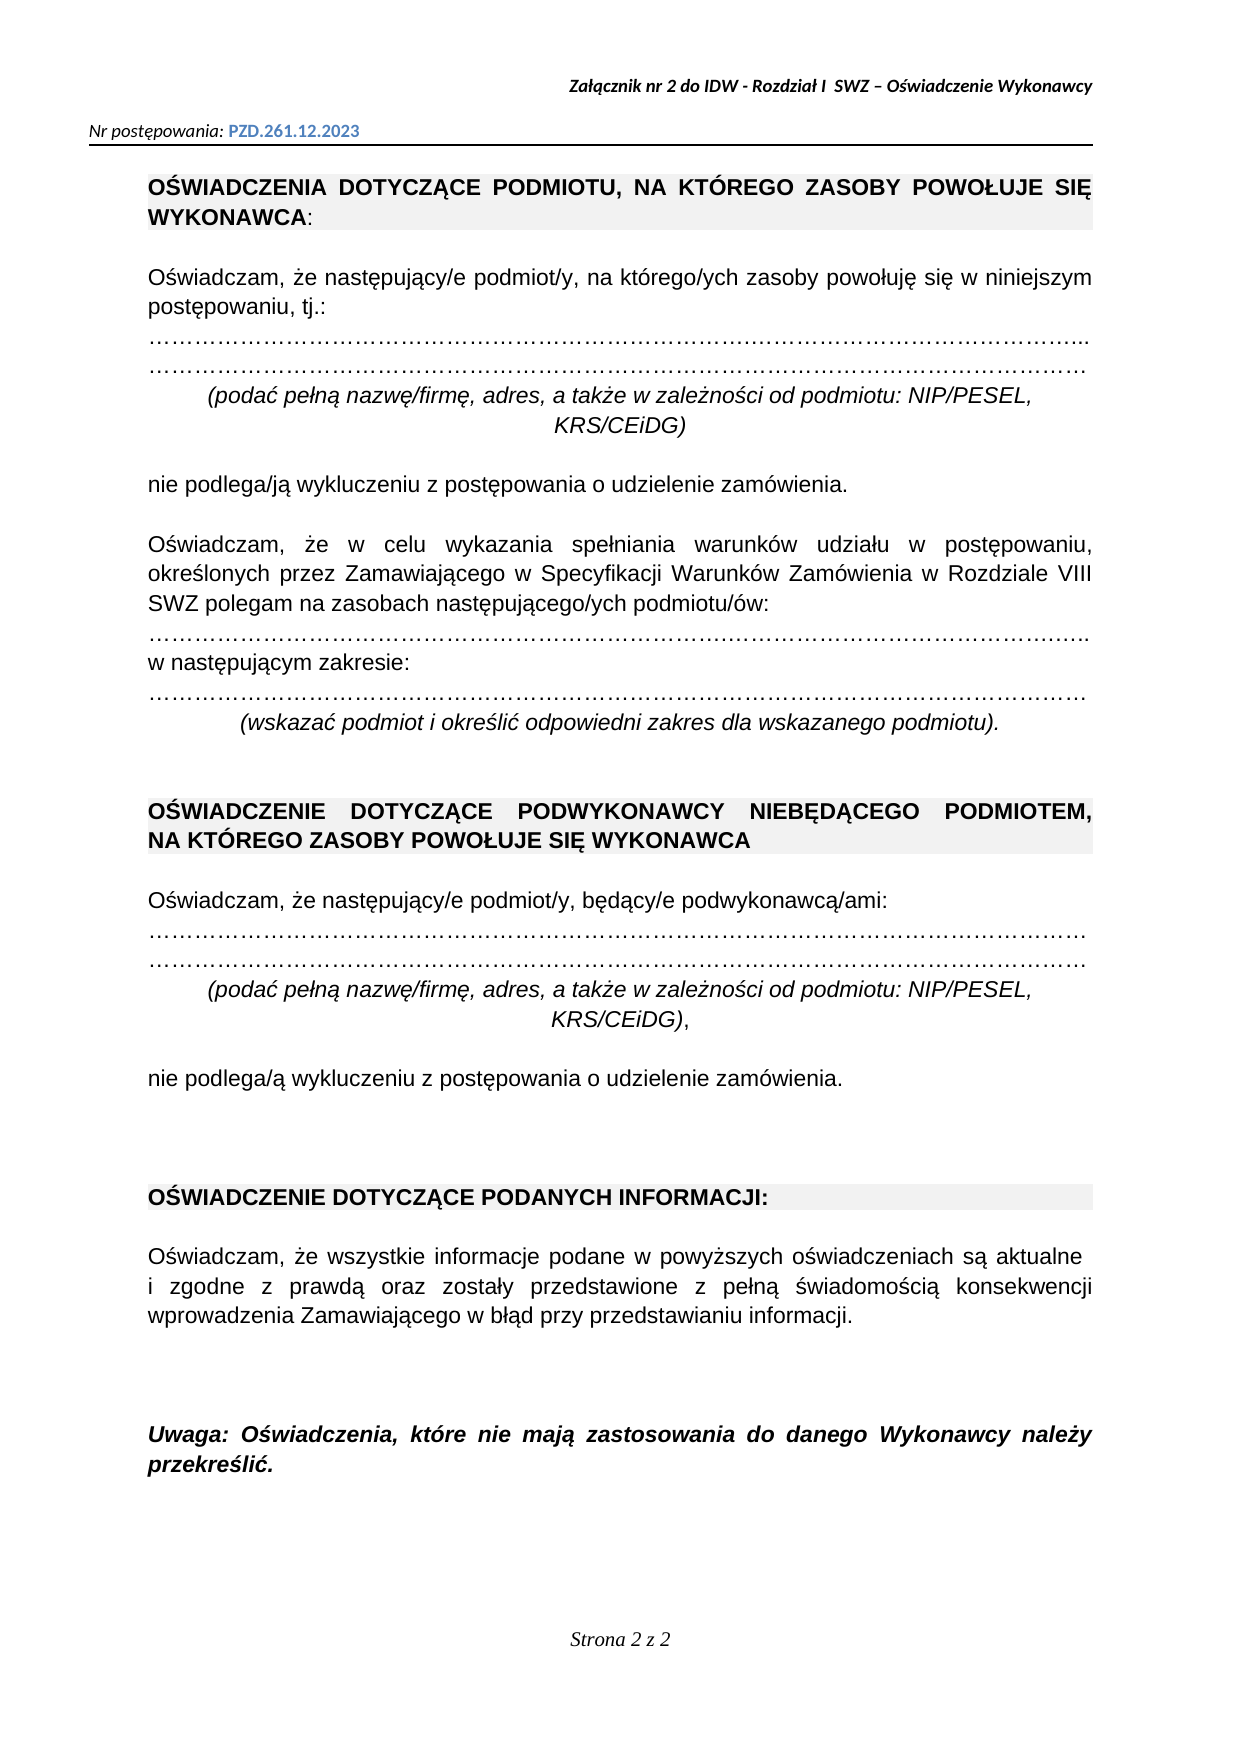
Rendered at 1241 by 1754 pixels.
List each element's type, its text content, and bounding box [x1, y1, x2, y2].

text Oświadczam, że następujący/e podmiot/y, na którego/ych zasoby powołuję się w niniejszym postępowaniu, tj.: [148, 263, 1093, 319]
text ………………………………………………………………….…………………………………….….. [148, 620, 1093, 646]
text (podać pełną nazwę/firmę, adres, a także w zależności od podmiotu: NIP/PESEL, KRS/CEiDG), [148, 976, 1093, 1032]
text …………………………………………………………………….……………………………………... [148, 323, 1093, 349]
text Uwaga: Oświadczenia, które nie mają zastosowania do danego Wykonawcy należy przekreślić. [148, 1421, 1093, 1477]
text …………………………………………………………………………………………………………… [148, 352, 1093, 379]
text Oświadczam, że w celu wykazania spełniania warunków udziału w postępowaniu, określonych przez Zamawiającego w Specyfikacji Warunków Zamówienia w Rozdziale VIII SWZ polegam na zasobach następującego/ych podmiotu/ów: [148, 531, 1093, 616]
text nie podlega/ą wykluczeniu z postępowania o udzielenie zamówienia. [148, 1065, 1093, 1091]
text …………………………………………………………………………………………………………… [148, 679, 1093, 705]
text w następującym zakresie: [148, 649, 1093, 676]
text OŚWIADCZENIE DOTYCZĄCE PODANYCH INFORMACJI: [148, 1184, 1093, 1210]
text OŚWIADCZENIE DOTYCZĄCE PODWYKONAWCY NIEBĘDĄCEGO PODMIOTEM, NA KTÓREGO ZASOBY POWOŁUJE SIĘ WYKONAWCA [148, 798, 1093, 854]
text …………………………………………………………………………………………………………… [148, 946, 1093, 973]
text …………………………………………………………………………………………………………… [148, 917, 1093, 943]
text OŚWIADCZENIA DOTYCZĄCE PODMIOTU, NA KTÓREGO ZASOBY POWOŁUJE SIĘ WYKONAWCA: [148, 201, 1093, 230]
text Oświadczam, że następujący/e podmiot/y, będący/e podwykonawcą/ami: [148, 887, 1093, 913]
text Oświadczam, że wszystkie informacje podane w powyższych oświadczeniach są aktualne i zgodne z prawdą oraz zostały przedstawione z pełną świadomością konsekwencji wprowadzenia Zamawiającego w błąd przy przedstawianiu informacji. [148, 1243, 1093, 1329]
text (wskazać podmiot i określić odpowiedni zakres dla wskazanego podmiotu). [148, 709, 1093, 735]
text nie podlega/ją wykluczeniu z postępowania o udzielenie zamówienia. [148, 471, 1093, 498]
text (podać pełną nazwę/firmę, adres, a także w zależności od podmiotu: NIP/PESEL, KRS/CEiDG) [148, 382, 1093, 438]
